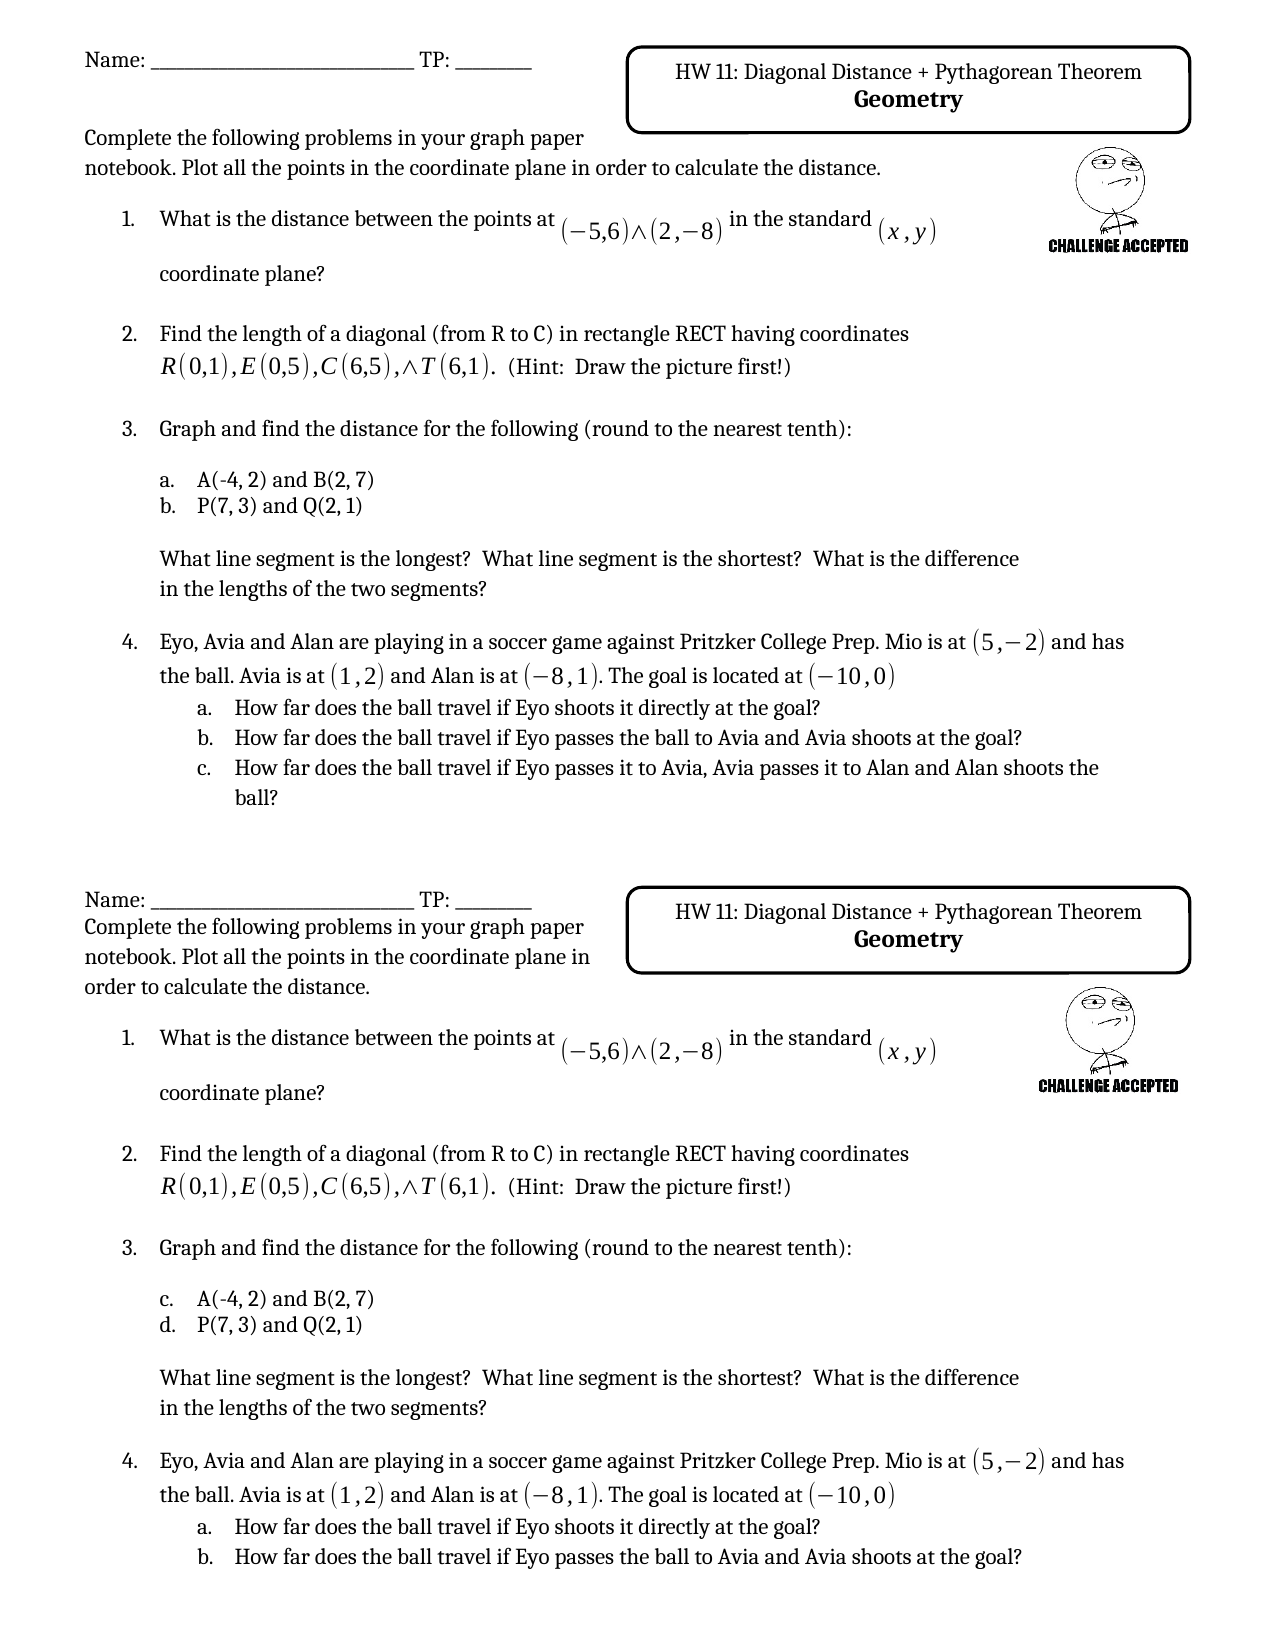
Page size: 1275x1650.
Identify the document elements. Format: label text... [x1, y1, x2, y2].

list How far does the ball travel if Eyo shoots it directly at the goal? [197, 1514, 1125, 1540]
list Find the length of a diagonal (from R to C) in rectangle RECT having coordinates (Hint: Draw the picture first!) [122, 321, 1125, 381]
list How far does the ball travel if Eyo passes the ball to Avia and Avia shoots at the goal? [197, 725, 1125, 751]
list What is the distance between the points at in the standard coordinate plane? [122, 1025, 1125, 1106]
list Graph and find the distance for the following (round to the nearest tenth): [122, 415, 1031, 442]
list A(-4, 2) and B(2, 7) [159, 466, 1031, 493]
text What line segment is the longest? What line segment is the shortest? What is the difference in the lengths of the two segments? [159, 546, 1031, 602]
list Eyo, Avia and Alan are playing in a soccer game against Pritzker College Prep. Mio is at and has the ball. Avia is at and Alan is at . The goal is located at [122, 627, 1125, 691]
list What is the distance between the points at in the standard coordinate plane? [122, 206, 1125, 287]
list Graph and find the distance for the following (round to the nearest tenth): [122, 1235, 1031, 1261]
list A(-4, 2) and B(2, 7) [159, 1286, 1031, 1312]
picture [1016, 984, 1192, 1094]
list Eyo, Avia and Alan are playing in a soccer game against Pritzker College Prep. Mio is at and has the ball. Avia is at and Alan is at . The goal is located at [122, 1446, 1125, 1510]
text Name: _______________________________ TP: _________ [84, 47, 633, 73]
list P(7, 3) and Q(2, 1) [159, 1312, 1031, 1339]
list How far does the ball travel if Eyo passes it to Avia, Avia passes it to Alan and Alan shoots the ball? [197, 755, 1125, 811]
text Complete the following problems in your graph paper notebook. Plot all the points in the coordinate plane in order to calculate the distance. [84, 124, 1125, 181]
list P(7, 3) and Q(2, 1) [159, 493, 1031, 519]
text What line segment is the longest? What line segment is the shortest? What is the difference in the lengths of the two segments? [159, 1365, 1031, 1422]
text Complete the following problems in your graph paper notebook. Plot all the points in the coordinate plane in order to calculate the distance. [84, 913, 1125, 1000]
list Find the length of a diagonal (from R to C) in rectangle RECT having coordinates (Hint: Draw the picture first!) [122, 1140, 1125, 1201]
picture [1026, 144, 1202, 254]
text Name: _______________________________ TP: _________ [84, 887, 633, 913]
list How far does the ball travel if Eyo passes the ball to Avia and Avia shoots at the goal? [197, 1544, 1125, 1571]
list How far does the ball travel if Eyo shoots it directly at the goal? [197, 694, 1125, 721]
